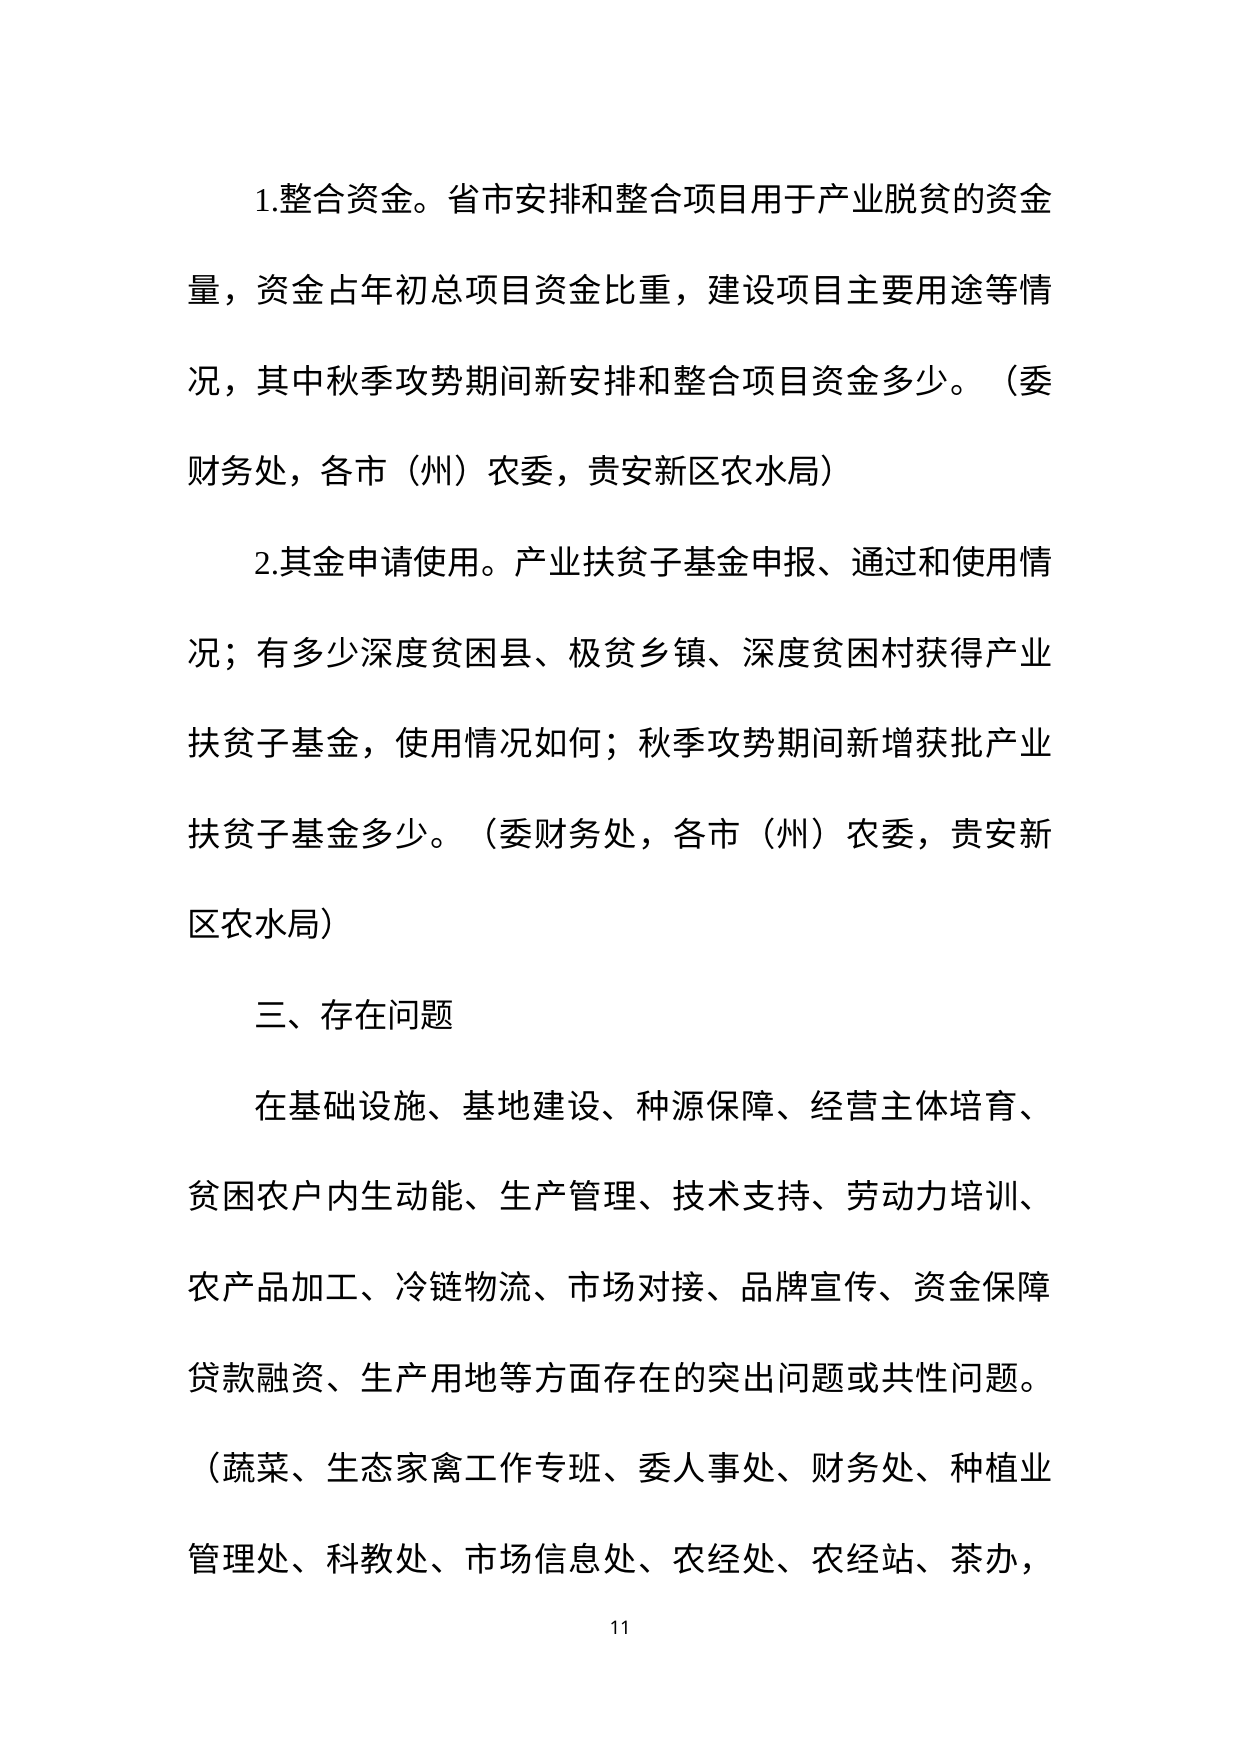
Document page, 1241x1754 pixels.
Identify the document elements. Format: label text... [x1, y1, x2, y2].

text 1.整合资金。省市安排和整合项目用于产业脱贫的资金量，资金占年初总项目资金比重，建设项目主要用途等情况，其中秋季攻势期间新安排和整合项目资金多少。（委财务处，各市（州）农委，贵安新区农水局） [187, 152, 1053, 514]
text 三、存在问题 [187, 968, 1053, 1058]
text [187, 1058, 1053, 1602]
text 2.其金申请使用。产业扶贫子基金申报、通过和使用情况；有多少深度贫困县、极贫乡镇、深度贫困村获得产业扶贫子基金，使用情况如何；秋季攻势期间新增获批产业扶贫子基金多少。（委财务处，各市（州）农委，贵安新区农水局） [187, 514, 1053, 968]
